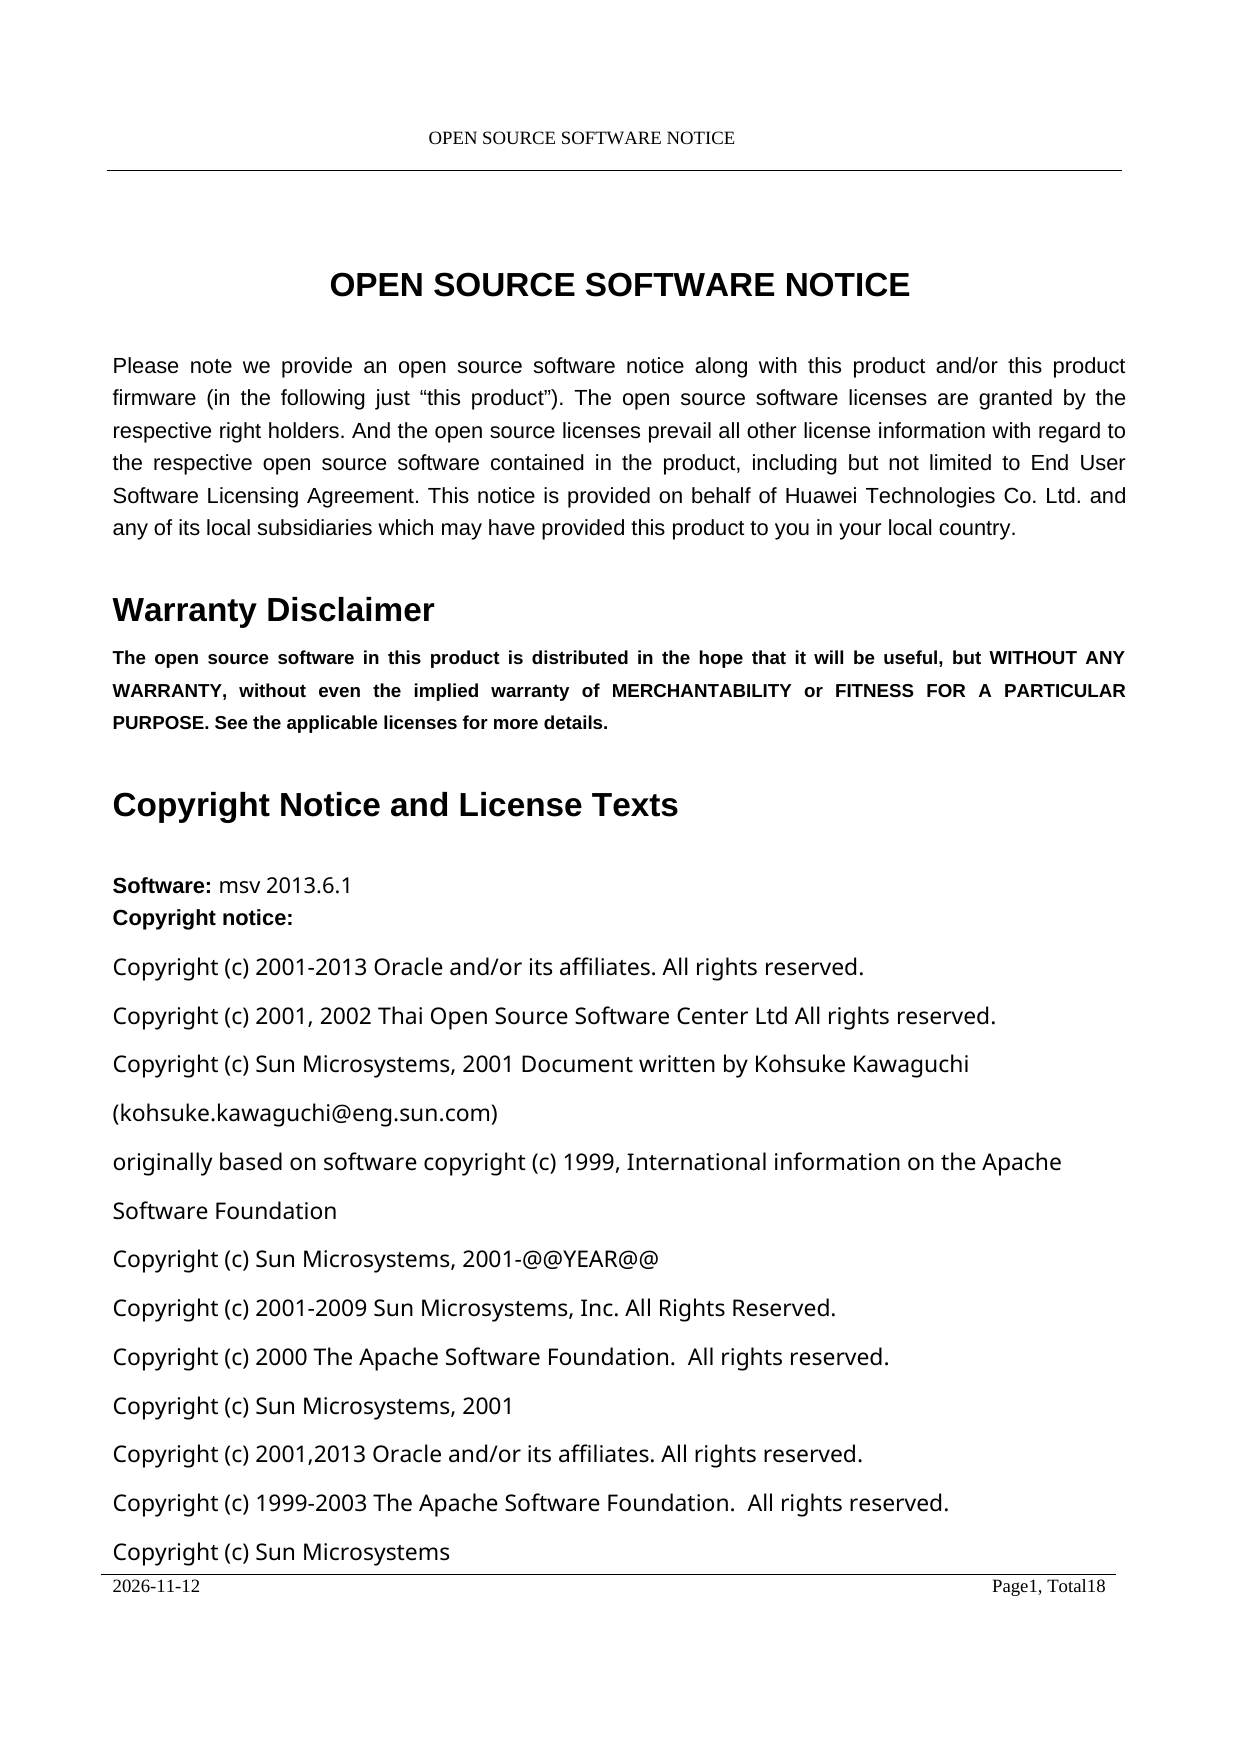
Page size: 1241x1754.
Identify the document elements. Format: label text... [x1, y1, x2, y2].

text Software: msv 2013.6.1 [112, 869, 1128, 901]
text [112, 901, 1128, 1568]
text Copyright Notice and License Texts [112, 771, 1128, 836]
text OPEN SOURCE SOFTWARE NOTICE [112, 251, 1128, 316]
text Warranty Disclaimer [112, 576, 1128, 641]
text Please note we provide an open source software notice along with this product and/or this product firmware (in the following just “this product”). The open source software licenses are granted by the respective right holders. And the open source licenses prevail all other license information with regard to the respective open source software contained in the product, including but not limited to End User Software Licensing Agreement. This notice is provided on behalf of Huawei Technologies Co. Ltd. and any of its local subsidiaries which may have provided this product to you in your local country. [112, 349, 1128, 544]
text The open source software in this product is distributed in the hope that it will be useful, but WITHOUT ANY WARRANTY, without even the implied warranty of MERCHANTABILITY or FITNESS FOR A PARTICULAR PURPOSE. See the applicable licenses for more details. [112, 641, 1128, 739]
